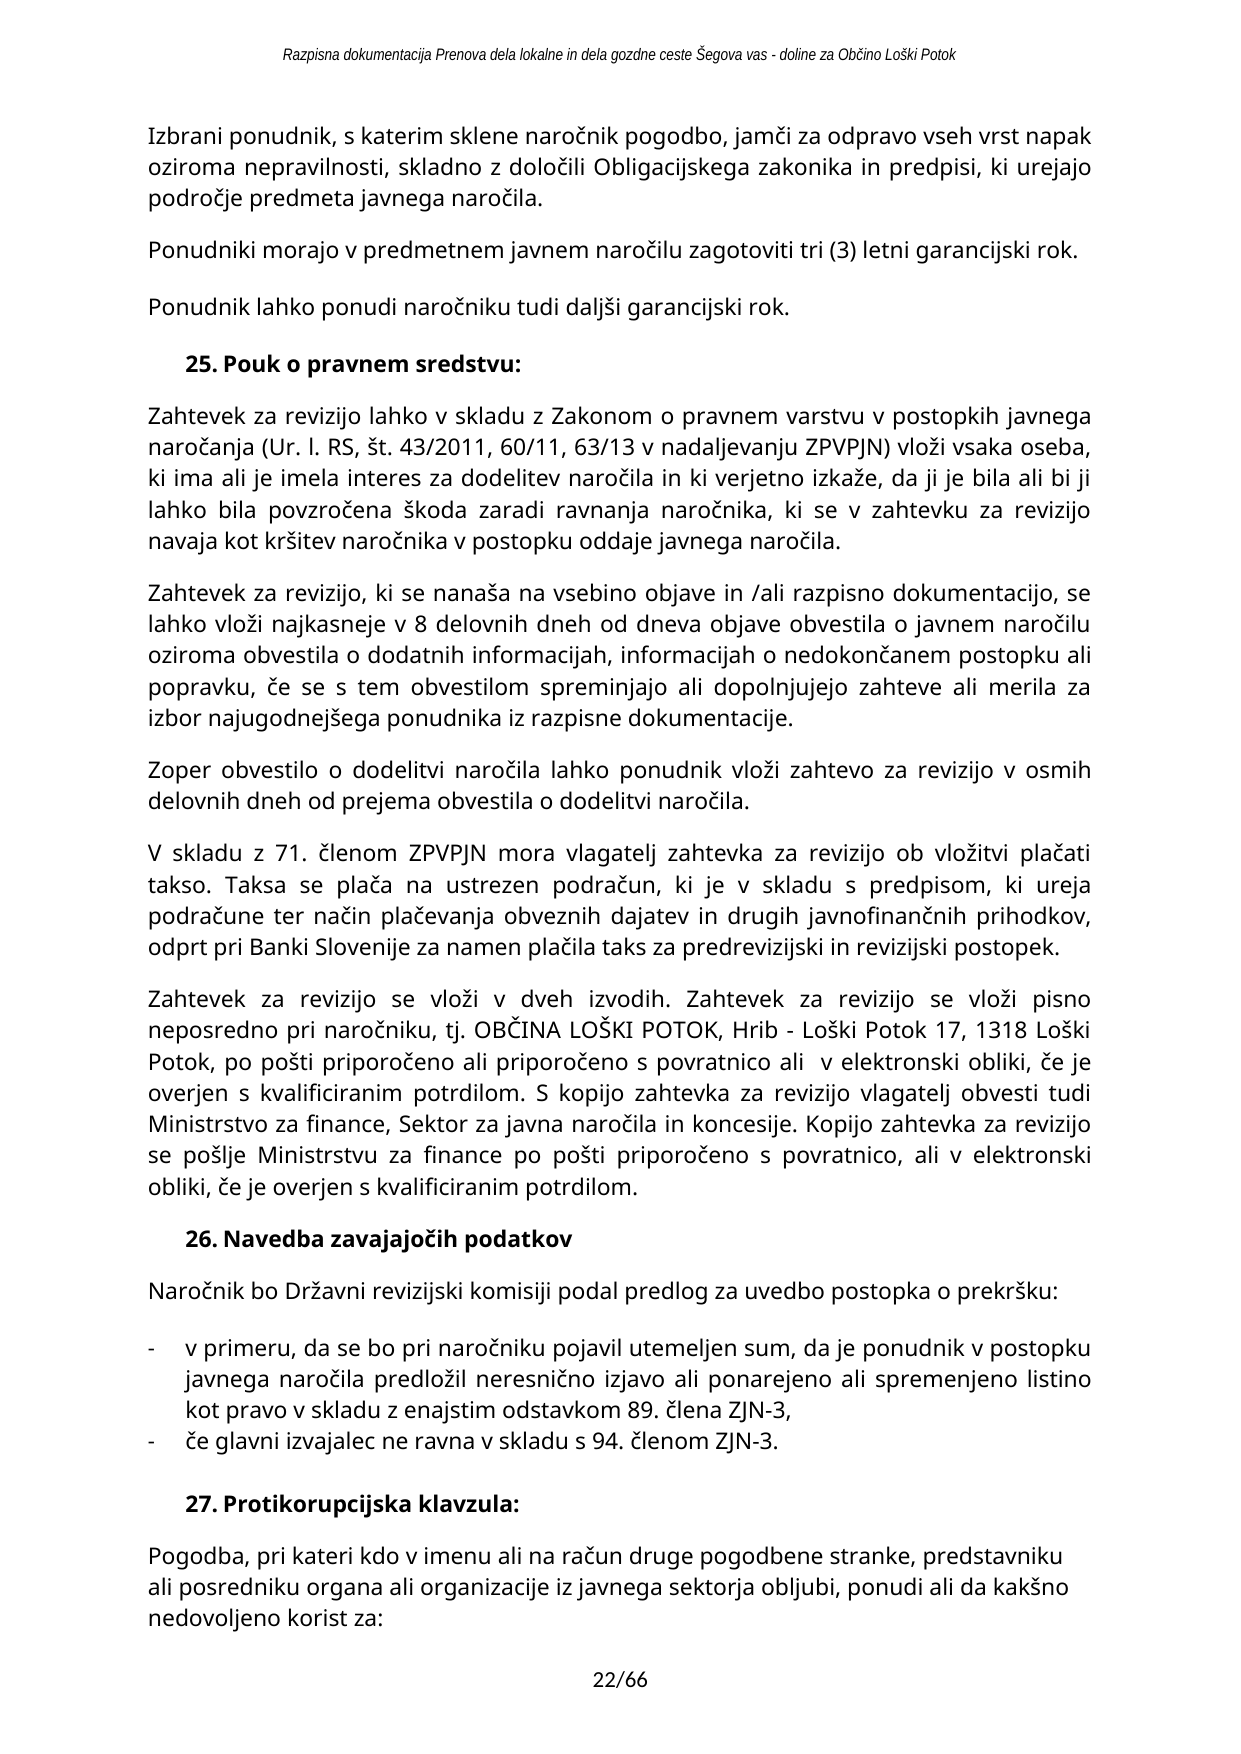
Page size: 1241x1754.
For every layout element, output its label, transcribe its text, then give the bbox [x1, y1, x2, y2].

text Zoper obvestilo o dodelitvi naročila lahko ponudnik vloži zahtevo za revizijo v osmih delovnih dneh od prejema obvestila o dodelitvi naročila. [148, 754, 1093, 816]
list Navedba zavajajočih podatkov [185, 1223, 1093, 1254]
text Ponudnik lahko ponudi naročniku tudi daljši garancijski rok. [148, 291, 1093, 322]
text Naročnik bo Državni revizijski komisiji podal predlog za uvedbo postopka o prekršku: [148, 1275, 1093, 1306]
text Izbrani ponudnik, s katerim sklene naročnik pogodbo, jamči za odpravo vseh vrst napak oziroma nepravilnosti, skladno z določili Obligacijskega zakonika in predpisi, ki urejajo področje predmeta javnega naročila. [148, 119, 1093, 213]
text V skladu z 71. členom ZPVPJN mora vlagatelj zahtevka za revizijo ob vložitvi plačati takso. Taksa se plača na ustrezen podračun, ki je v skladu s predpisom, ki ureja podračune ter način plačevanja obveznih dajatev in drugih javnofinančnih prihodkov, odprt pri Banki Slovenije za namen plačila taks za predrevizijski in revizijski postopek. [148, 837, 1093, 962]
text Zahtevek za revizijo, ki se nanaša na vsebino objave in /ali razpisno dokumentacijo, se lahko vloži najkasneje v 8 delovnih dneh od dneva objave obvestila o javnem naročilu oziroma obvestila o dodatnih informacijah, informacijah o nedokončanem postopku ali popravku, če se s tem obvestilom spreminjajo ali dopolnjujejo zahteve ali merila za izbor najugodnejšega ponudnika iz razpisne dokumentacije. [148, 577, 1093, 733]
list Pouk o pravnem sredstvu: [185, 348, 1093, 379]
list v primeru, da se bo pri naročniku pojavil utemeljen sum, da je ponudnik v postopku javnega naročila predložil neresnično izjavo ali ponarejeno ali spremenjeno listino kot pravo v skladu z enajstim odstavkom 89. člena ZJN-3, [148, 1332, 1093, 1425]
text Zahtevek za revizijo se vloži v dveh izvodih. Zahtevek za revizijo se vloži pisno neposredno pri naročniku, tj. OBČINA LOŠKI POTOK, Hrib - Loški Potok 17, 1318 Loški Potok, po pošti priporočeno ali priporočeno s povratnico ali v elektronski obliki, če je overjen s kvalificiranim potrdilom. S kopijo zahtevka za revizijo vlagatelj obvesti tudi Ministrstvo za finance, Sektor za javna naročila in koncesije. Kopijo zahtevka za revizijo se pošlje Ministrstvu za finance po pošti priporočeno s povratnico, ali v elektronski obliki, če je overjen s kvalificiranim potrdilom. [148, 983, 1093, 1202]
text Pogodba, pri kateri kdo v imenu ali na račun druge pogodbene stranke, predstavniku ali posredniku organa ali organizacije iz javnega sektorja obljubi, ponudi ali da kakšno nedovoljeno korist za: [148, 1540, 1093, 1634]
text Zahtevek za revizijo lahko v skladu z Zakonom o pravnem varstvu v postopkih javnega naročanja (Ur. l. RS, št. 43/2011, 60/11, 63/13 v nadaljevanju ZPVPJN) vloži vsaka oseba, ki ima ali je imela interes za dodelitev naročila in ki verjetno izkaže, da ji je bila ali bi ji lahko bila povzročena škoda zaradi ravnanja naročnika, ki se v zahtevku za revizijo navaja kot kršitev naročnika v postopku oddaje javnega naročila. [148, 400, 1093, 556]
text Ponudniki morajo v predmetnem javnem naročilu zagotoviti tri (3) letni garancijski rok. [148, 234, 1093, 265]
list če glavni izvajalec ne ravna v skladu s 94. členom ZJN-3. [148, 1425, 1093, 1457]
list Protikorupcijska klavzula: [185, 1488, 1093, 1519]
